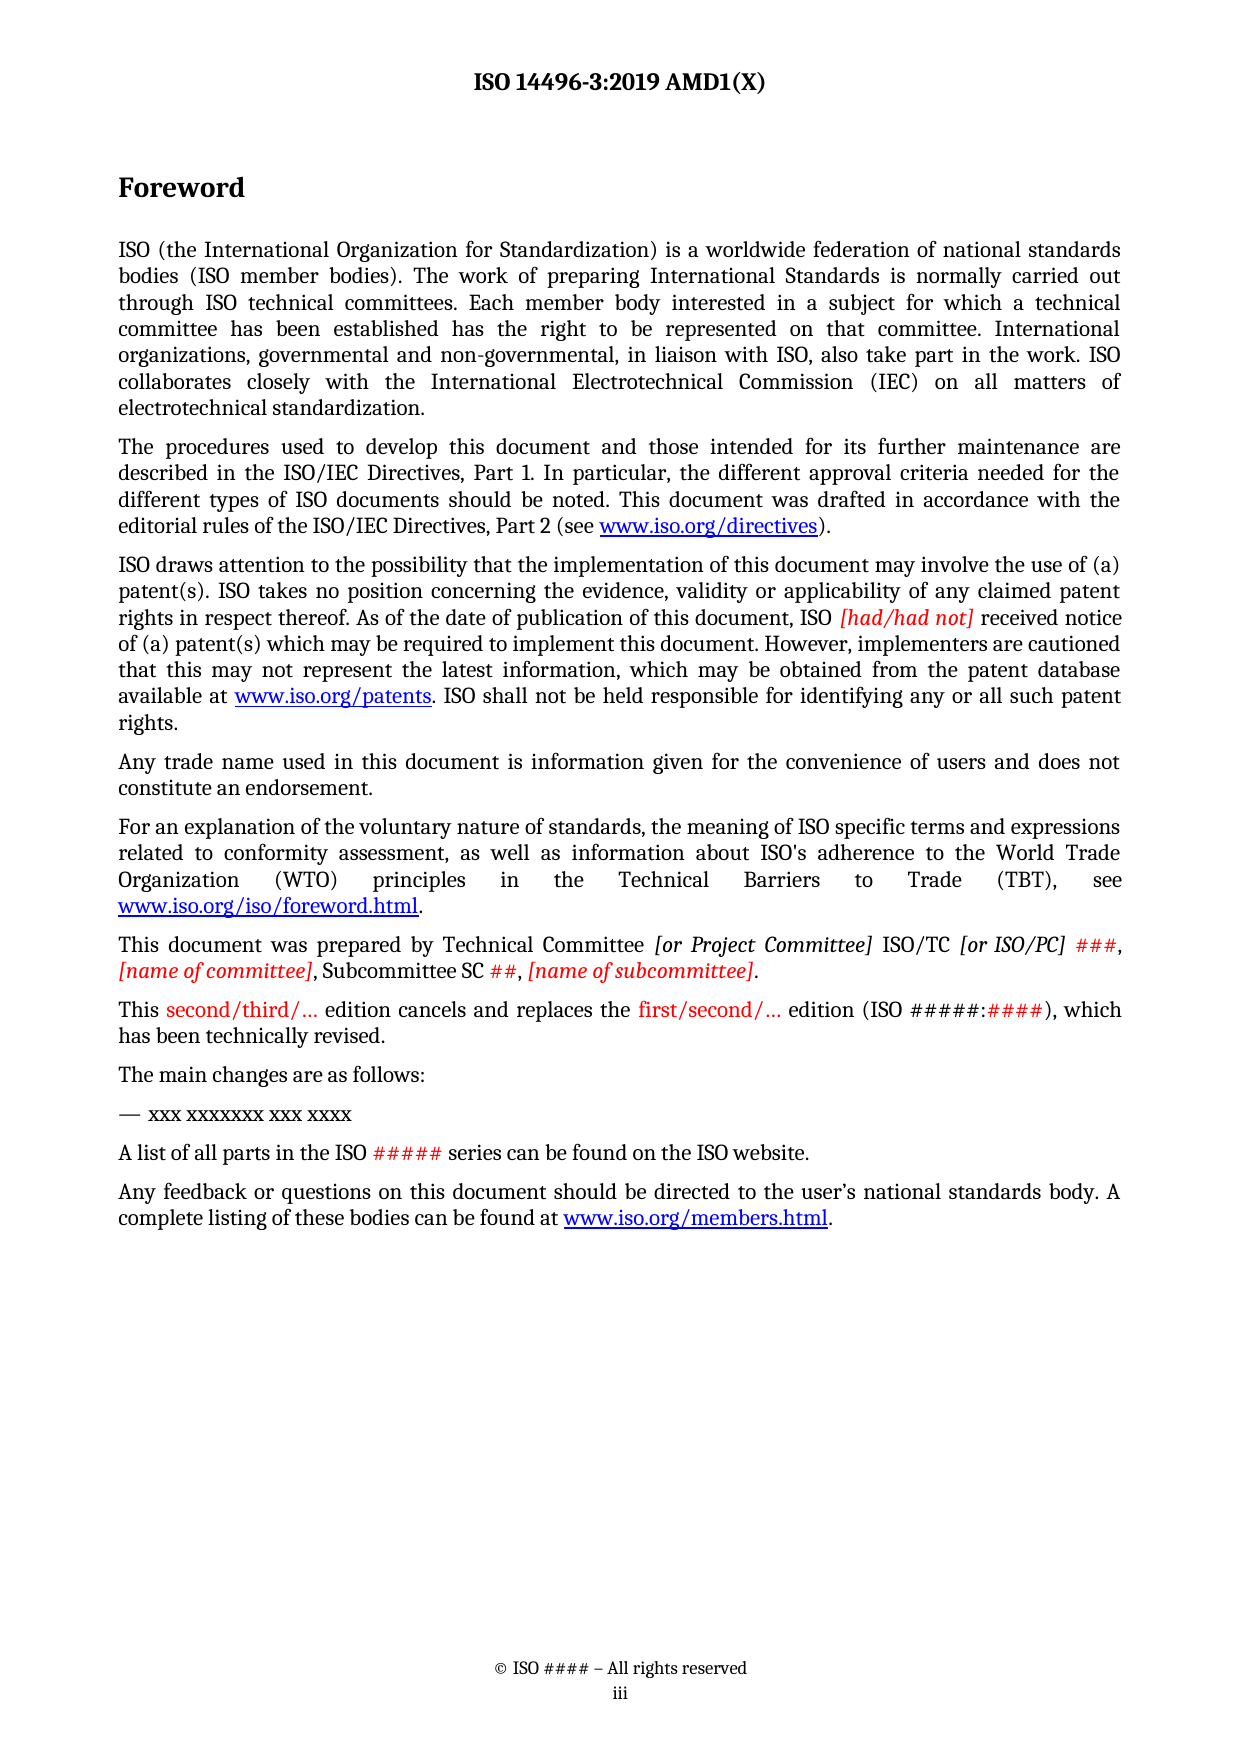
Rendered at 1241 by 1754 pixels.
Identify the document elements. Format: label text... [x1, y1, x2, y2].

text Any feedback or questions on this document should be directed to the user’s national standards body. A complete listing of these bodies can be found at www.iso.org/members.html. [118, 1179, 1122, 1231]
text The procedures used to develop this document and those intended for its further maintenance are described in the ISO/IEC Directives, Part 1. In particular, the different approval criteria needed for the different types of ISO documents should be noted. This document was drafted in accordance with the editorial rules of the ISO/IEC Directives, Part 2 (see www.iso.org/directives). [118, 434, 1122, 539]
text Any trade name used in this document is information given for the convenience of users and does not constitute an endorsement. [118, 748, 1122, 801]
text This second/third/… edition cancels and replaces the first/second/… edition (ISO #####:####), which has been technically revised. [118, 997, 1122, 1049]
text This document was prepared by Technical Committee [or Project Committee] ISO/TC [or ISO/PC] ###, [name of committee], Subcommittee SC ##, [name of subcommittee]. [118, 932, 1122, 984]
text A list of all parts in the ISO ##### series can be found on the ISO website. [118, 1140, 1122, 1166]
text ISO draws attention to the possibility that the implementation of this document may involve the use of (a) patent(s). ISO takes no position concerning the evidence, validity or applicability of any claimed patent rights in respect thereof. As of the date of publication of this document, ISO [had/had not] received notice of (a) patent(s) which may be required to implement this document. However, implementers are cautioned that this may not represent the latest information, which may be obtained from the patent database available at www.iso.org/patents. ISO shall not be held responsible for identifying any or all such patent rights. [118, 552, 1122, 736]
text The main changes are as follows: [118, 1062, 1122, 1088]
text For an explanation of the voluntary nature of standards, the meaning of ISO specific terms and expressions related to conformity assessment, as well as information about ISO's adherence to the World Trade Organization (WTO) principles in the Technical Barriers to Trade (TBT), see www.iso.org/iso/foreword.html. [118, 814, 1122, 919]
text — xxx xxxxxxx xxx xxxx [118, 1101, 1122, 1127]
text ISO (the International Organization for Standardization) is a worldwide federation of national standards bodies (ISO member bodies). The work of preparing International Standards is normally carried out through ISO technical committees. Each member body interested in a subject for which a technical committee has been established has the right to be represented on that committee. International organizations, governmental and non-governmental, in liaison with ISO, also take part in the work. ISO collaborates closely with the International Electrotechnical Commission (IEC) on all matters of electrotechnical standardization. [118, 237, 1122, 421]
title Foreword [118, 171, 1122, 204]
